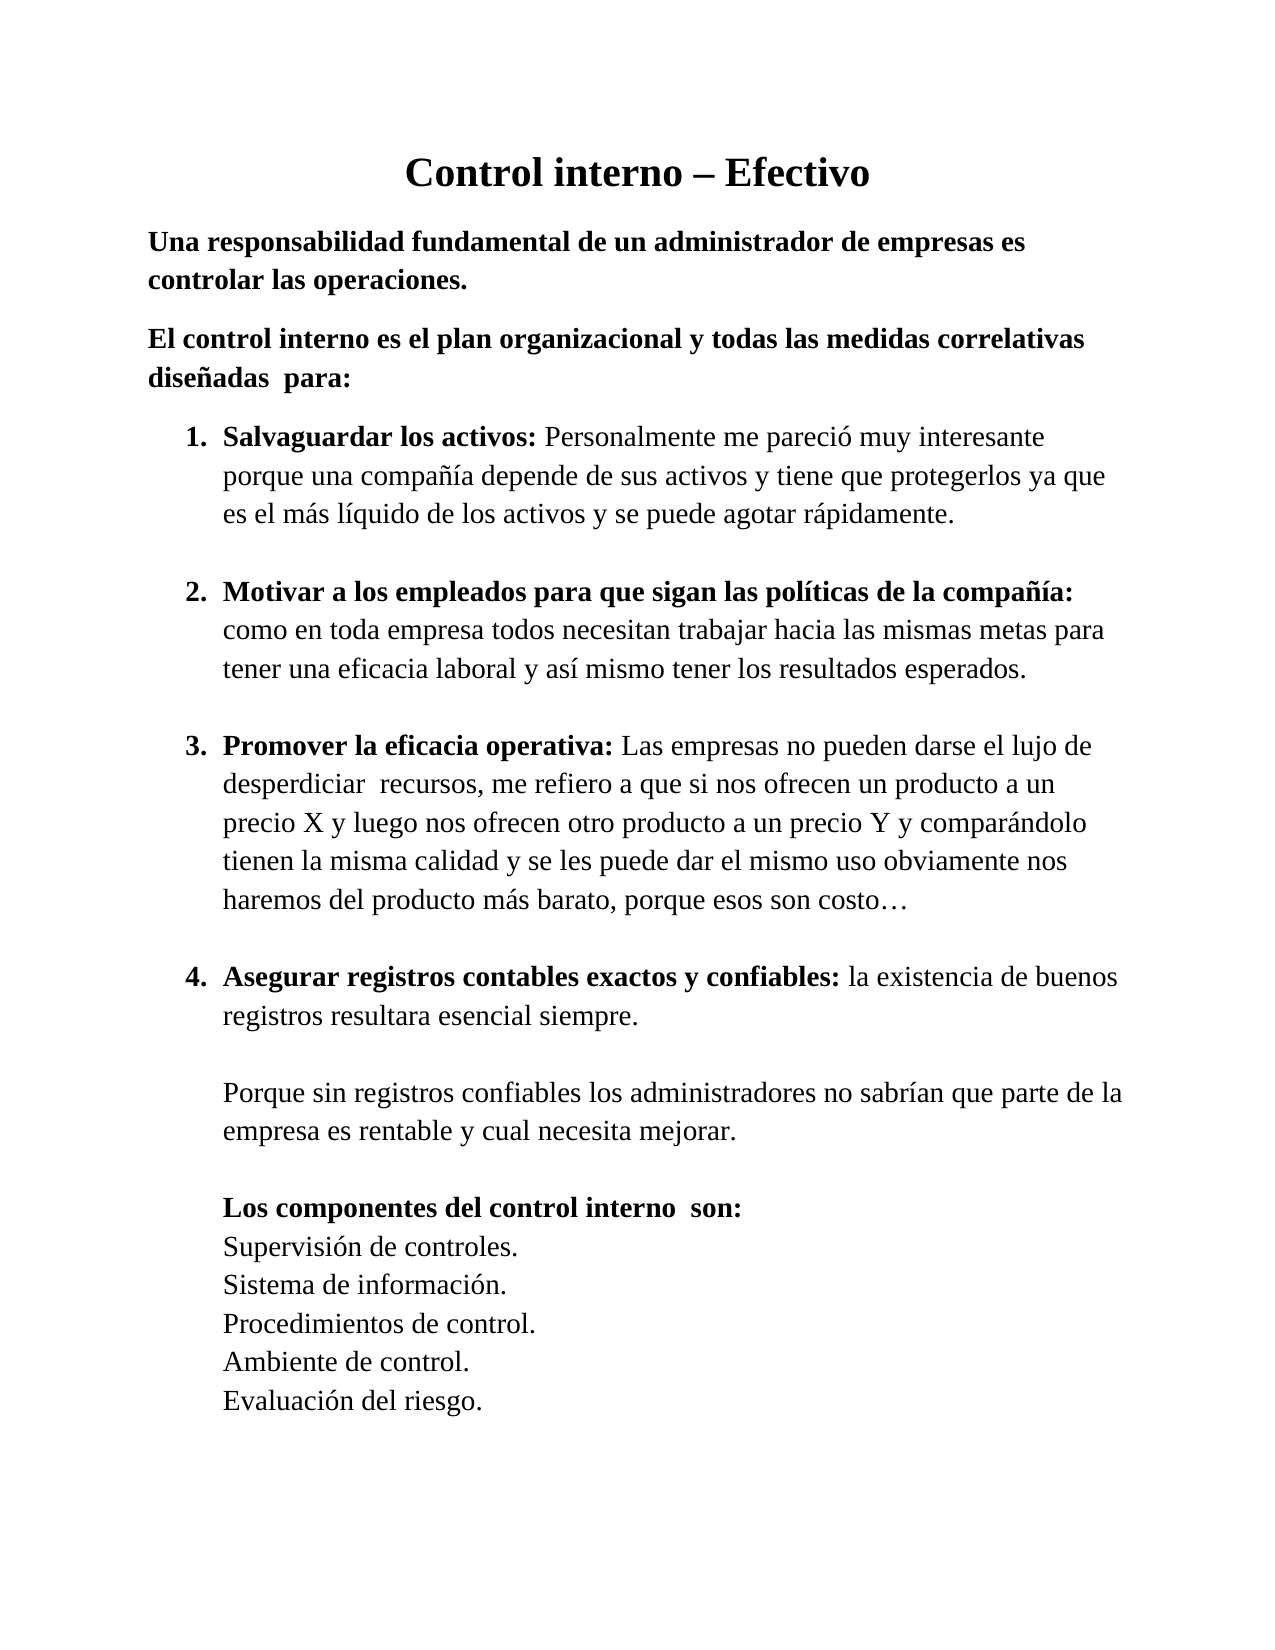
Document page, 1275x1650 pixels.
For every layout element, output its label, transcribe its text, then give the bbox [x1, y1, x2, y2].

text Control interno – Efectivo [148, 148, 1127, 196]
list Sistema de información. [223, 1267, 1127, 1301]
list Ambiente de control. [223, 1344, 1127, 1378]
text Una responsabilidad fundamental de un administrador de empresas es controlar las operaciones. [148, 224, 1127, 296]
list Evaluación del riesgo. [223, 1383, 1127, 1417]
list Salvaguardar los activos: Personalmente me pareció muy interesante porque una compañía depende de sus activos y tiene que protegerlos ya que es el más líquido de los activos y se puede agotar rápidamente. [185, 419, 1127, 530]
list Procedimientos de control. [223, 1306, 1127, 1339]
list Motivar a los empleados para que sigan las políticas de la compañía: como en toda empresa todos necesitan trabajar hacia las mismas metas para tener una eficacia laboral y así mismo tener los resultados esperados. [185, 574, 1127, 684]
text El control interno es el plan organizacional y todas las medidas correlativas diseñadas para: [148, 322, 1127, 394]
list Porque sin registros confiables los administradores no sabrían que parte de la empresa es rentable y cual necesita mejorar. [223, 1075, 1127, 1147]
list Los componentes del control interno son: [223, 1190, 1127, 1224]
list Asegurar registros contables exactos y confiables: la existencia de buenos registros resultara esencial siempre. [185, 959, 1127, 1031]
list Supervisión de controles. [223, 1229, 1127, 1262]
list Promover la eficacia operativa: Las empresas no pueden darse el lujo de desperdiciar recursos, me refiero a que si nos ofrecen un producto a un precio X y luego nos ofrecen otro producto a un precio Y y comparándolo tienen la misma calidad y se les puede dar el mismo uso obviamente nos haremos del producto más barato, porque esos son costo… [185, 728, 1127, 916]
